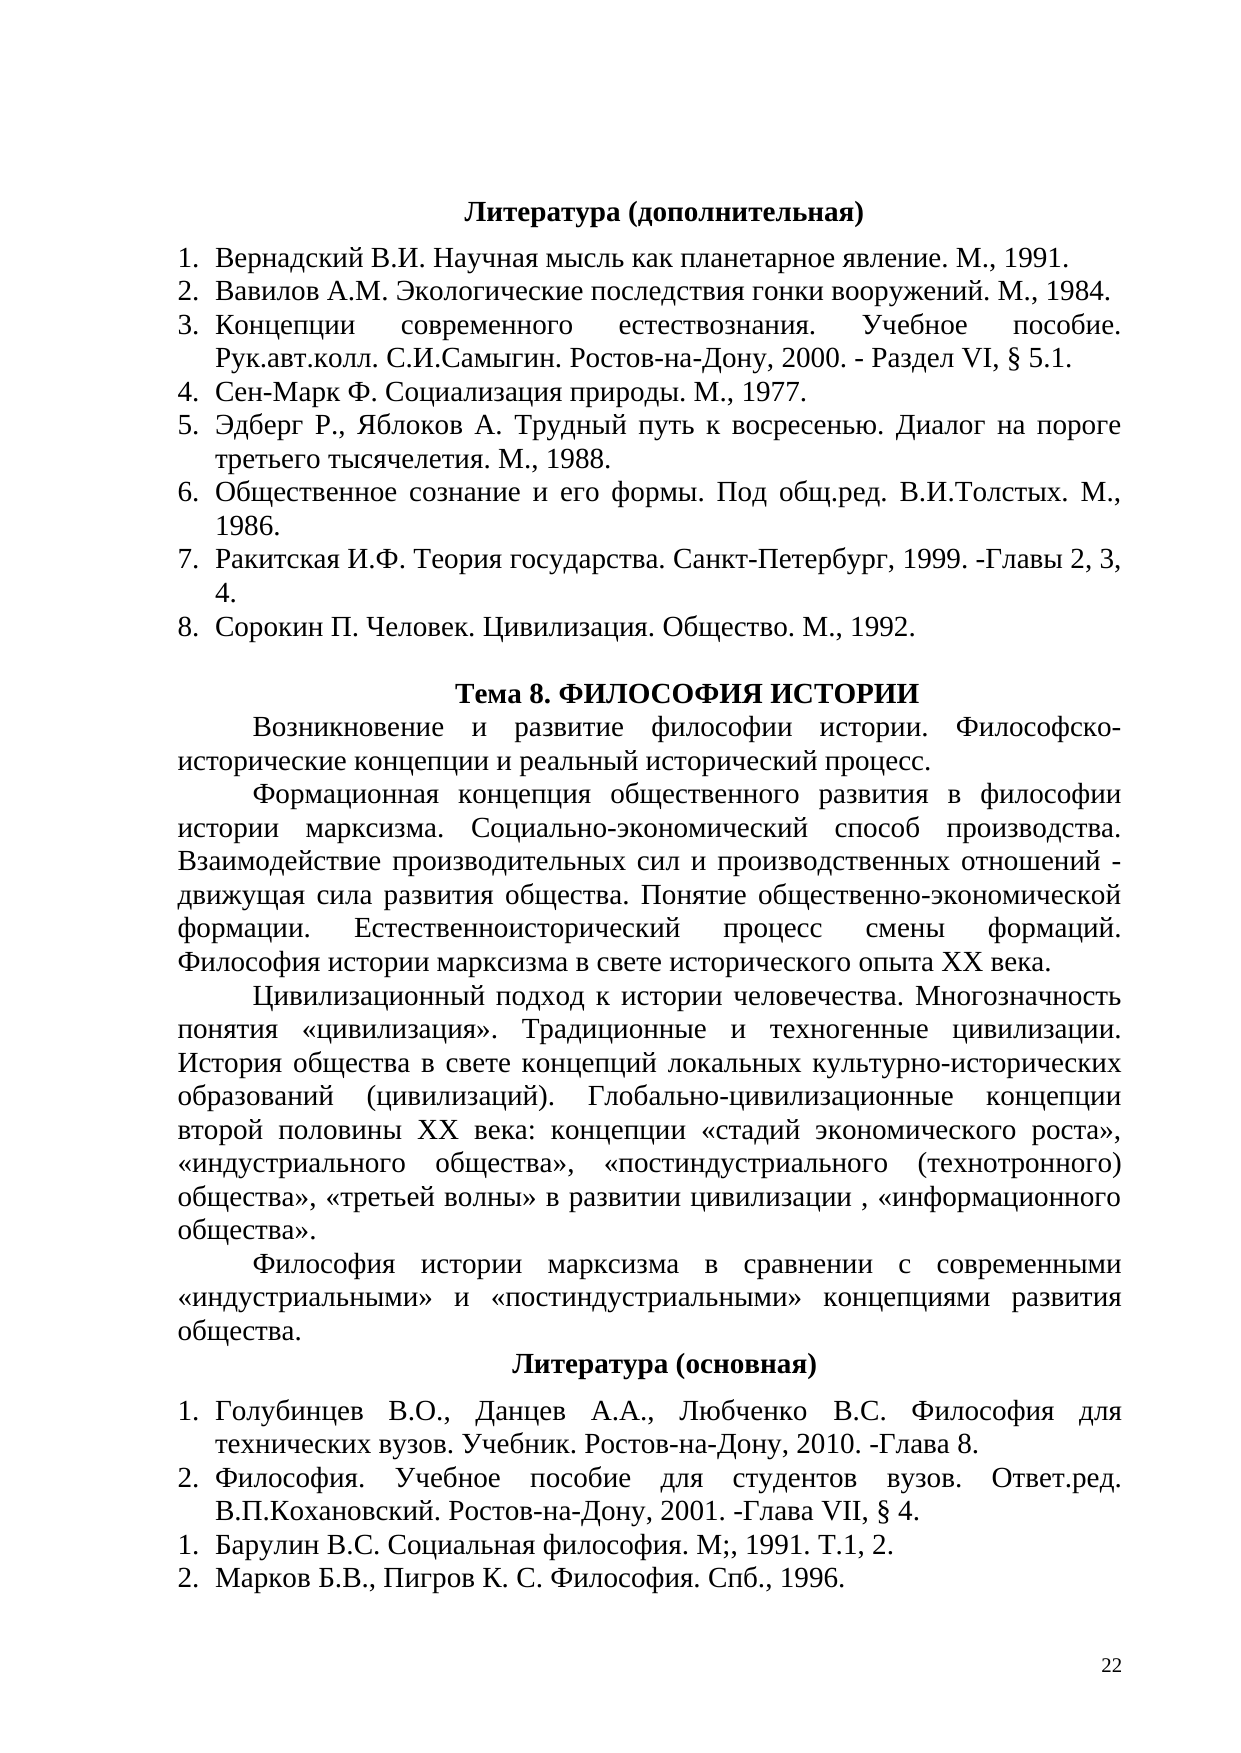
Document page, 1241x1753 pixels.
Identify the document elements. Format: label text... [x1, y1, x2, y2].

text Философия истории марксизма в сравнении с современными «индустриальными» и «постиндустриальными» концепциями развития общества. [177, 1246, 1122, 1347]
list Марков Б.В., Пигров К. С. Философия. Спб., 1996. [177, 1560, 1122, 1594]
list Барулин B.C. Социальная философия. М;, 1991. Т.1, 2. [177, 1527, 1122, 1560]
list Общественное сознание и его формы. Под общ.ред. В.И.Толстых. М., 1986. [177, 474, 1122, 542]
list Сорокин П. Человек. Цивилизация. Общество. М., 1992. [177, 609, 1122, 642]
list Философия. Учебное пособие для студентов вузов. Ответ.ред. В.П.Кохановский. Ростов-на-Дону, 2001. -Глава VII, § 4. [177, 1460, 1122, 1527]
list Ракитская И.Ф. Теория государства. Санкт-Петербург, 1999. -Главы 2, 3, 4. [177, 542, 1122, 609]
text Возникновение и развитие философии истории. Философско-исторические концепции и реальный исторический процесс. [177, 709, 1122, 776]
list Вавилов A.M. Экологические последствия гонки вооружений. М., 1984. [177, 273, 1122, 307]
list Эдберг Р., Яблоков А. Трудный путь к восресенью. Диалог на пороге третьего тысячелетия. М., 1988. [177, 407, 1122, 474]
text Цивилизационный подход к истории человечества. Многозначность понятия «цивилизация». Традиционные и техногенные цивилизации. История общества в свете концепций локальных культурно-исторических образований (цивилизаций). Глобально-цивилизационные концепции второй половины XX века: концепции «стадий экономического роста», «индустриального общества», «постиндустриального (технотронного) общества», «третьей волны» в развитии цивилизации , «информационного общества». [177, 978, 1122, 1246]
list Вернадский В.И. Научная мысль как планетарное явление. М., 1991. [177, 240, 1122, 273]
list Сен-Марк Ф. Социализация природы. М., 1977. [177, 374, 1122, 407]
text Литература (основная) [207, 1347, 1122, 1380]
text Литература (дополнительная) [207, 194, 1122, 227]
list Голубинцев В.О., Данцев А.А., Любченко B.C. Философия для технических вузов. Учебник. Ростов-на-Дону, 2010. -Глава 8. [177, 1393, 1122, 1460]
text Формационная концепция общественного развития в философии истории марксизма. Социально-экономический способ производства. Взаимодействие производительных сил и производственных отношений -движущая сила развития общества. Понятие общественно-экономической формации. Естественноисторический процесс смены формаций. Философия истории марксизма в свете исторического опыта XX века. [177, 776, 1122, 978]
subtitle Тема 8. ФИЛОСОФИЯ ИСТОРИИ [177, 676, 1122, 709]
list Концепции современного естествознания. Учебное пособие. Рук.авт.колл. С.И.Самыгин. Ростов-на-Дону, 2000. - Раздел VI, § 5.1. [177, 307, 1122, 374]
